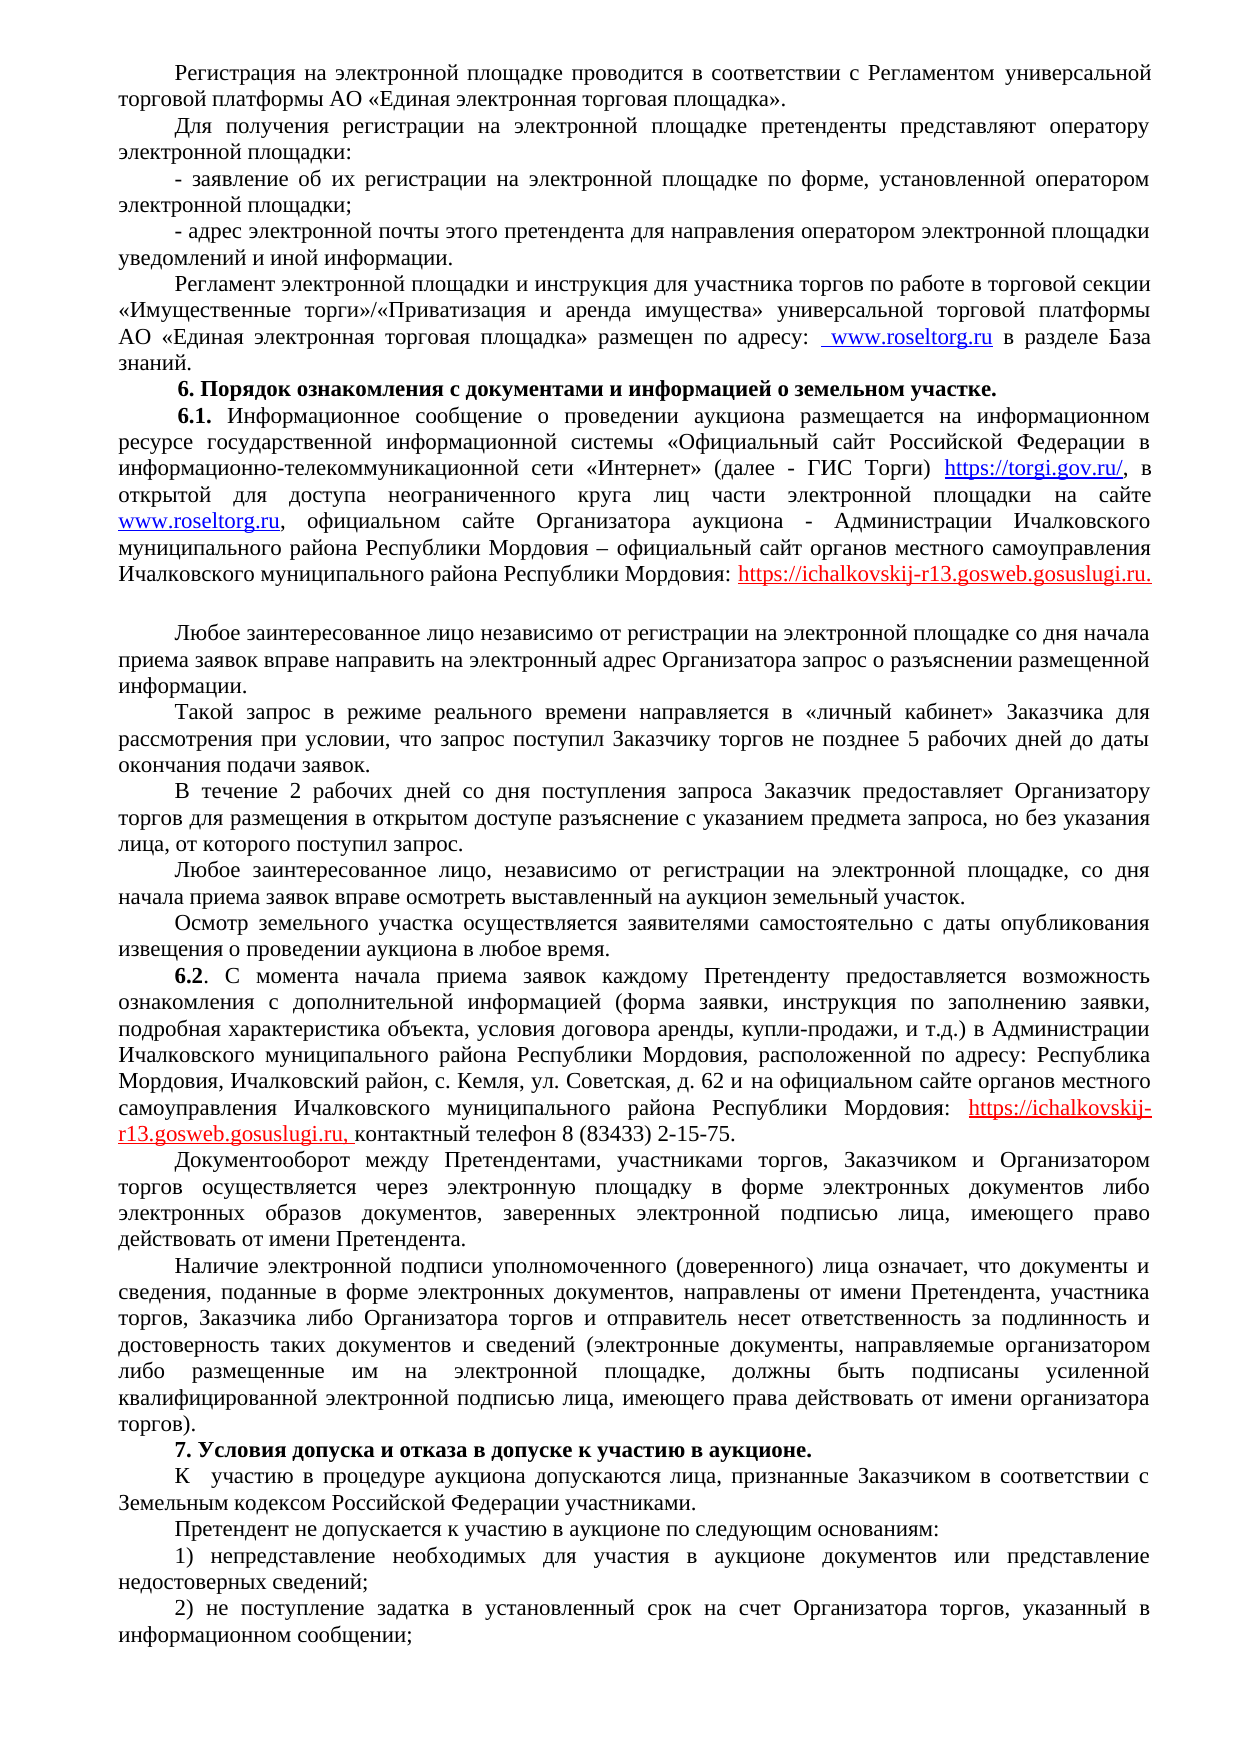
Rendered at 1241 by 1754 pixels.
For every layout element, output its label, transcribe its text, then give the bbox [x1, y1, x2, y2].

text 1) непредставление необходимых для участия в аукционе документов или представление недостоверных сведений; [118, 1542, 1152, 1594]
text 6.2. С момента начала приема заявок каждому Претенденту предоставляется возможность ознакомления с дополнительной информацией (форма заявки, инструкция по заполнению заявки, подробная характеристика объекта, условия договора аренды, купли-продажи, и т.д.) в Администрации Ичалковского муниципального района Республики Мордовия, расположенной по адресу: Республика Мордовия, Ичалковский район, с. Кемля, ул. Советская, д. 62 и на официальном сайте органов местного самоуправления Ичалковского муниципального района Республики Мордовия: https://ichalkovskij-r13.gosweb.gosuslugi.ru, контактный телефон 8 (83433) 2-15-75. [118, 962, 1152, 1146]
text 6.1. Информационное сообщение о проведении аукциона размещается на информационном ресурсе государственной информационной системы «Официальный сайт Российской Федерации в информационно-телекоммуникационной сети «Интернет» (далее - ГИС Торги) https://torgi.gov.ru/, в открытой для доступа неограниченного круга лиц части электронной площадки на сайте www.roseltorg.ru, официальном сайте Организатора аукциона - Администрации Ичалковского муниципального района Республики Мордовия – официальный сайт органов местного самоуправления Ичалковского муниципального района Республики Мордовия: https://ichalkovskij-r13.gosweb.gosuslugi.ru. [118, 402, 1152, 619]
text - заявление об их регистрации на электронной площадке по форме, установленной оператором электронной площадки; [118, 164, 1152, 217]
text Любое заинтересованное лицо независимо от регистрации на электронной площадке со дня начала приема заявок вправе направить на электронный адрес Организатора запрос о разъяснении размещенной информации. [118, 619, 1152, 698]
text Любое заинтересованное лицо, независимо от регистрации на электронной площадке, со дня начала приема заявок вправе осмотреть выставленный на аукцион земельный участок. [118, 856, 1152, 909]
text Наличие электронной подписи уполномоченного (доверенного) лица означает, что документы и сведения, поданные в форме электронных документов, направлены от имени Претендента, участника торгов, Заказчика либо Организатора торгов и отправитель несет ответственность за подлинность и достоверность таких документов и сведений (электронные документы, направляемые организатором либо размещенные им на электронной площадке, должны быть подписаны усиленной квалифицированной электронной подписью лица, имеющего права действовать от имени организатора торгов). [118, 1252, 1152, 1436]
text - адрес электронной почты этого претендента для направления оператором электронной площадки уведомлений и иной информации. [118, 217, 1152, 270]
text Регистрация на электронной площадке проводится в соответствии с Регламентом универсальной торговой платформы АО «Единая электронная торговая площадка». [118, 59, 1152, 112]
text 7. Условия допуска и отказа в допуске к участию в аукционе. [118, 1436, 1152, 1463]
text 6. Порядок ознакомления с документами и информацией о земельном участке. [118, 375, 1152, 402]
text Осмотр земельного участка осуществляется заявителями самостоятельно с даты опубликования извещения о проведении аукциона в любое время. [118, 909, 1152, 962]
text Такой запрос в режиме реального времени направляется в «личный кабинет» Заказчика для рассмотрения при условии, что запрос поступил Заказчику торгов не позднее 5 рабочих дней до даты окончания подачи заявок. [118, 698, 1152, 777]
text Для получения регистрации на электронной площадке претенденты представляют оператору электронной площадки: [118, 112, 1152, 164]
text 2) не поступление задатка в установленный срок на счет Организатора торгов, указанный в информационном сообщении; [118, 1594, 1152, 1647]
text Регламент электронной площадки и инструкция для участника торгов по работе в торговой секции «Имущественные торги»/«Приватизация и аренда имущества» универсальной торговой платформы АО «Единая электронная торговая площадка» размещен по адресу: www.roseltorg.ru в разделе База знаний. [118, 270, 1152, 375]
text Документооборот между Претендентами, участниками торгов, Заказчиком и Организатором торгов осуществляется через электронную площадку в форме электронных документов либо электронных образов документов, заверенных электронной подписью лица, имеющего право действовать от имени Претендента. [118, 1146, 1152, 1252]
text К участию в процедуре аукциона допускаются лица, признанные Заказчиком в соответствии с Земельным кодексом Российской Федерации участниками. [118, 1463, 1152, 1515]
text Претендент не допускается к участию в аукционе по следующим основаниям: [118, 1515, 1152, 1542]
text В течение 2 рабочих дней со дня поступления запроса Заказчик предоставляет Организатору торгов для размещения в открытом доступе разъяснение с указанием предмета запроса, но без указания лица, от которого поступил запрос. [118, 777, 1152, 856]
